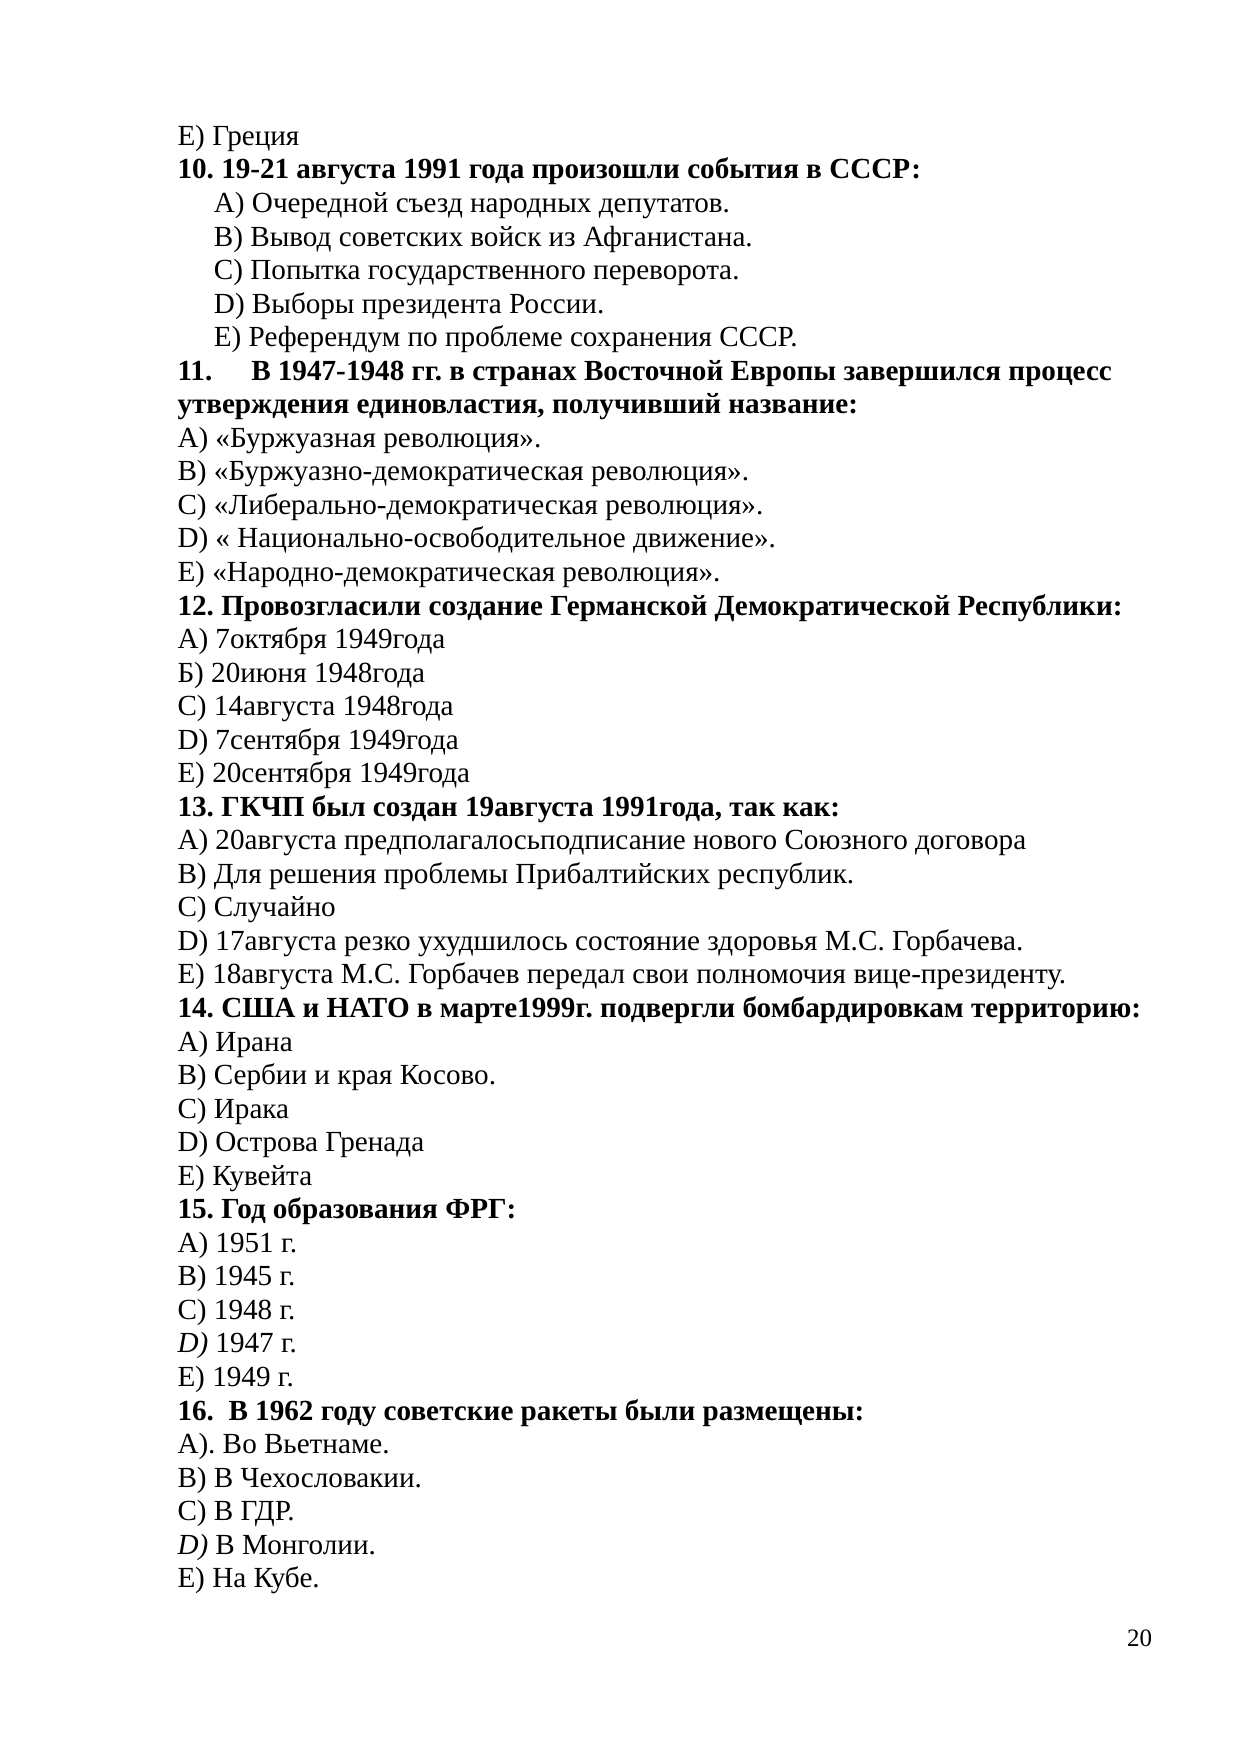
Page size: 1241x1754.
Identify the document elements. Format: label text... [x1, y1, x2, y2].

text В) Для решения проблемы Прибалтийских республик. [177, 856, 1152, 889]
text В) Сербии и края Косово. [177, 1057, 1152, 1091]
text А) Ирана [177, 1024, 1152, 1057]
text В) 1945 г. [177, 1258, 1152, 1292]
text Б) 20июня 1948года [177, 655, 1152, 688]
text Е) «Народно-демократическая революция». [177, 554, 1152, 588]
text В) В Чехословакии. [177, 1460, 1152, 1493]
text D) В Монголии. [177, 1527, 1152, 1560]
text А) «Буржуазная революция». [177, 420, 1152, 453]
text А). Во Вьетнаме. [177, 1426, 1152, 1460]
text 16. В 1962 году советские ракеты были размещены: [177, 1393, 1152, 1426]
list В 1947-1948 гг. в странах Восточной Европы завершился процесс утверждения единовластия, получивший название: [177, 353, 1152, 420]
text С) Ирака [177, 1091, 1152, 1124]
text С) Случайно [177, 889, 1152, 923]
text Е) Греция [177, 118, 1152, 152]
text Е) 20сентября 1949года [177, 755, 1152, 789]
text С) 1948 г. [177, 1292, 1152, 1326]
text Е) 18августа М.С. Горбачев передал свои полномочия вице-президенту. [177, 957, 1152, 990]
text D) « Национально-освободительное движение». [177, 521, 1152, 554]
text А) Очередной съезд народных депутатов. [177, 185, 1152, 219]
text С) «Либерально-демократическая революция». [177, 487, 1152, 521]
text 13. ГКЧП был создан 19августа 1991года, так как: [177, 789, 1152, 822]
text А) 1951 г. [177, 1225, 1152, 1258]
text В) Вывод советских войск из Афганистана. [177, 219, 1152, 252]
text С) В ГДР. [177, 1493, 1152, 1527]
text Е) На Кубе. [177, 1560, 1152, 1594]
text D) 1947 г. [177, 1326, 1152, 1359]
text В) «Буржуазно-демократическая революция». [177, 453, 1152, 487]
text 10. 19-21 августа 1991 года произошли события в СССР: [177, 152, 1152, 185]
text D) Выборы президента России. [177, 286, 1152, 319]
text С) 14августа 1948года [177, 688, 1152, 722]
text Е) Кувейта [177, 1158, 1152, 1191]
text D) 7сентября 1949года [177, 722, 1152, 755]
text 14. США и НАТО в марте1999г. подвергли бомбардировкам территорию: [177, 990, 1152, 1024]
text А) 20августа предполагалосьподписание нового Союзного договора [177, 822, 1152, 856]
text 15. Год образования ФРГ: [177, 1191, 1152, 1225]
text D) 17августа резко ухудшилось состояние здоровья М.С. Горбачева. [177, 923, 1152, 957]
text С) Попытка государственного переворота. [177, 252, 1152, 286]
text 12. Провозгласили создание Германской Демократической Республики: [177, 588, 1152, 621]
text Е) 1949 г. [177, 1359, 1152, 1393]
text А) 7октября 1949года [177, 621, 1152, 655]
text D) Острова Гренада [177, 1124, 1152, 1158]
text Е) Референдум по проблеме сохранения СССР. [177, 319, 1152, 353]
